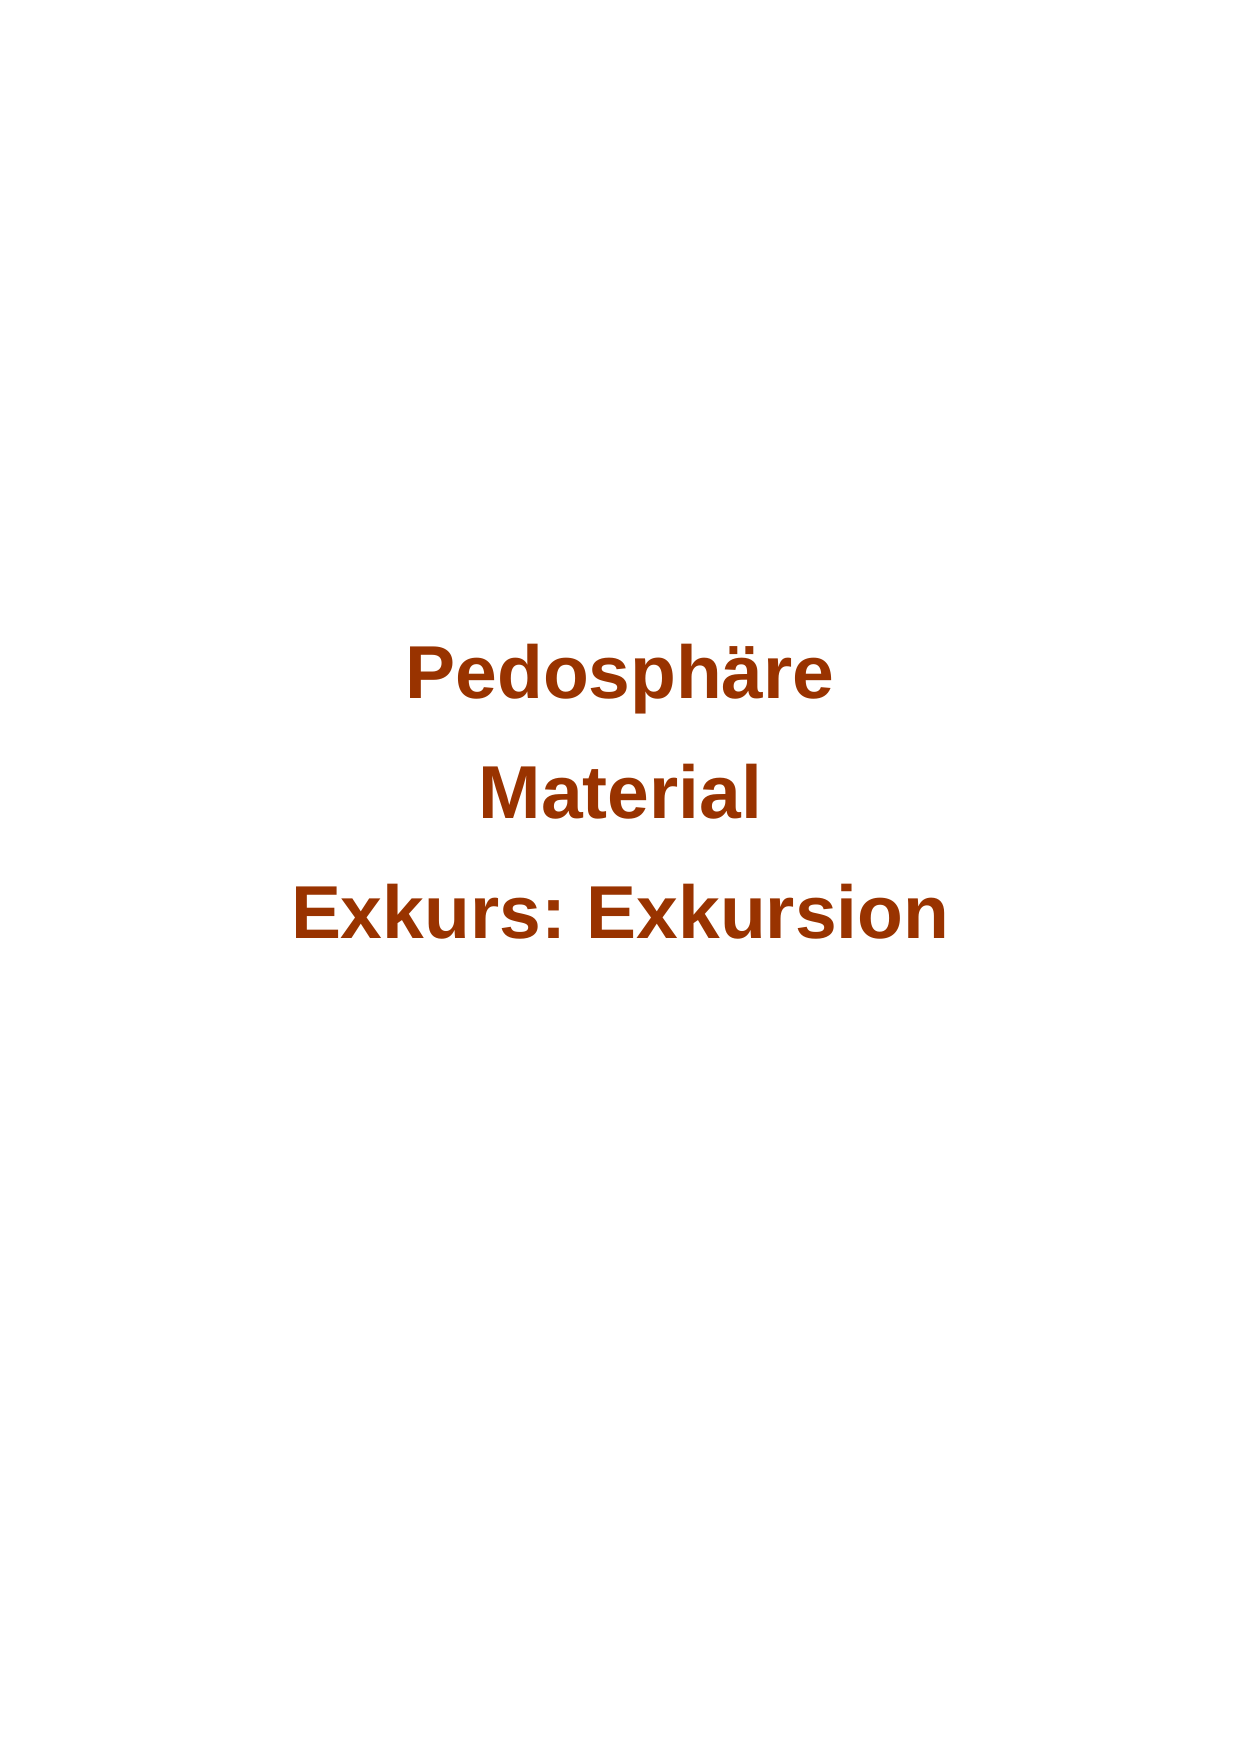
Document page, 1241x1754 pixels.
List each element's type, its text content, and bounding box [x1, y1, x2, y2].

text Material [148, 748, 1093, 834]
text Exkurs: Exkursion [148, 868, 1093, 954]
text Pedosphäre [148, 628, 1093, 714]
